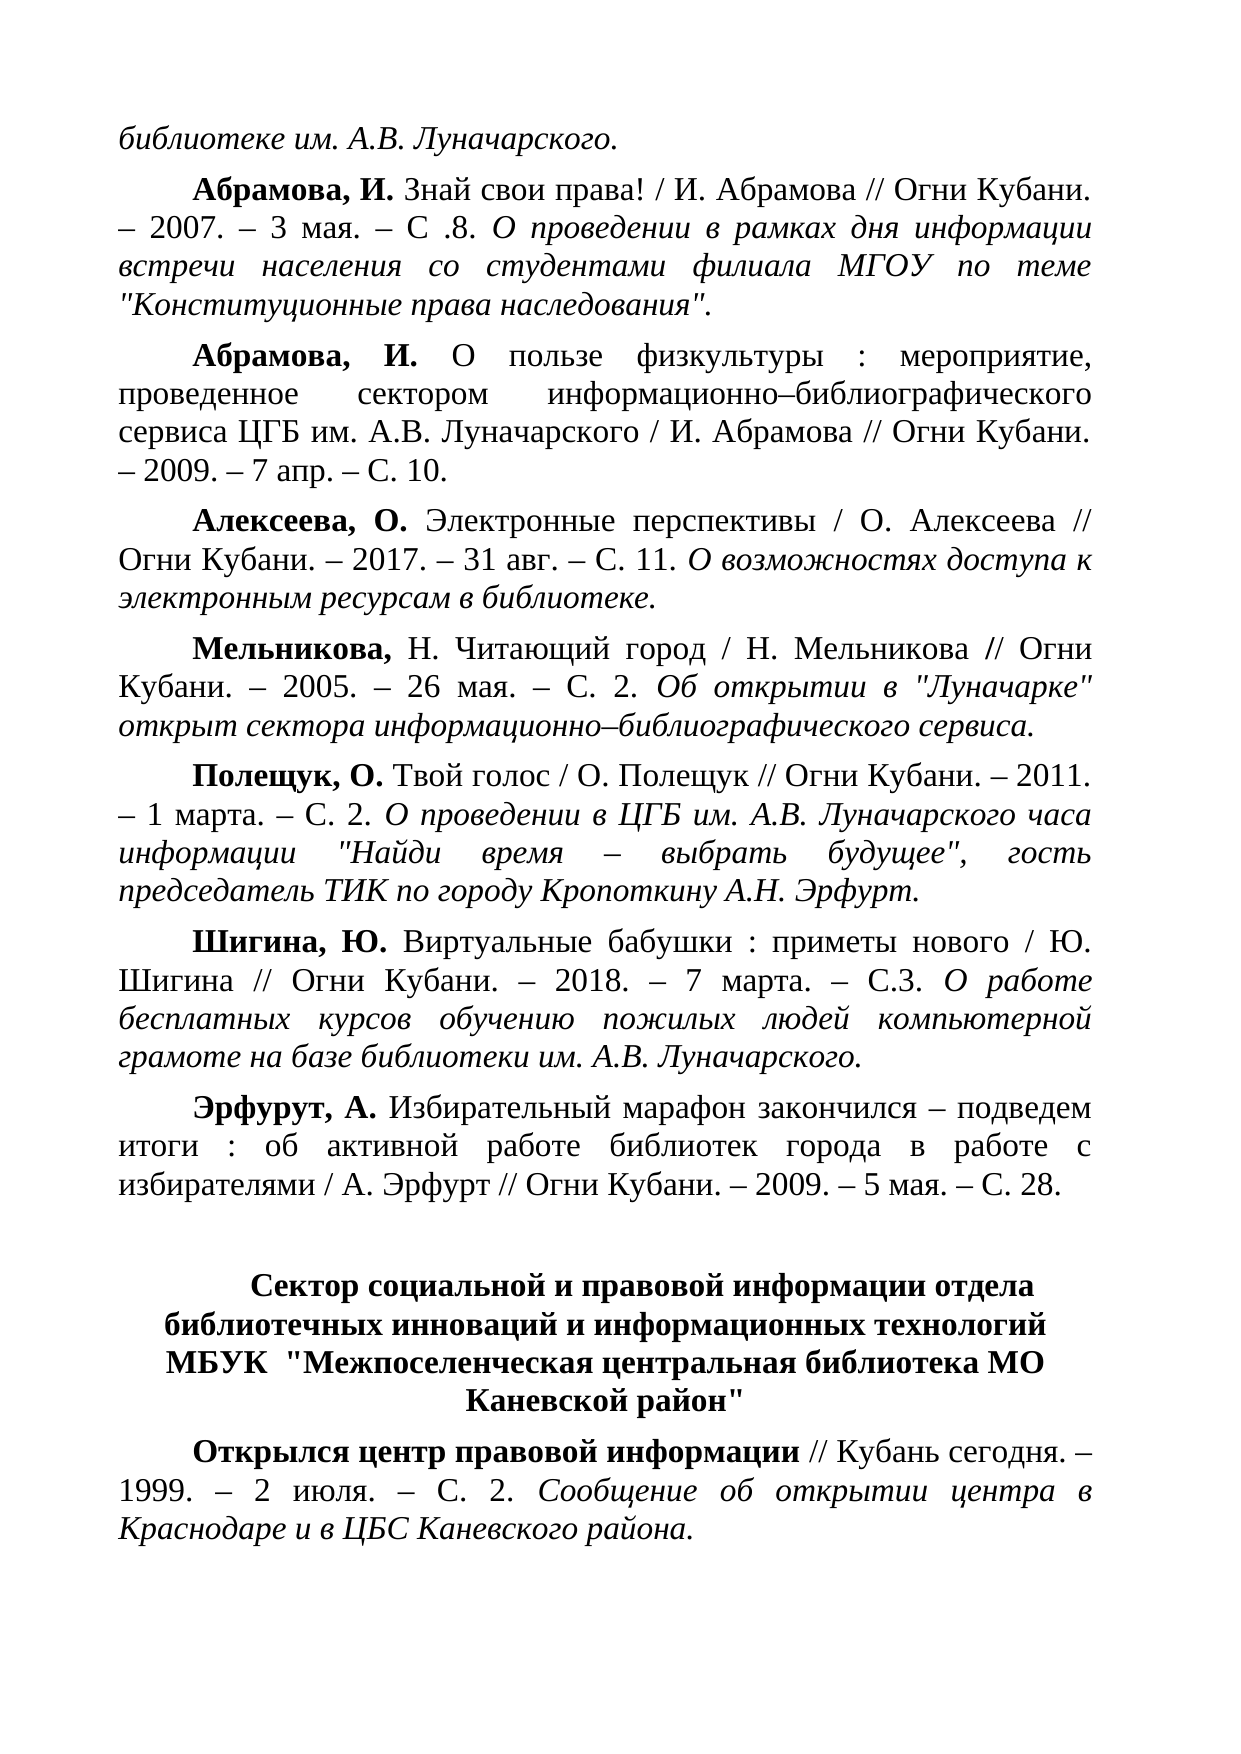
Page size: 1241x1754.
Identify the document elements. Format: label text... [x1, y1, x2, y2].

text Сектор социальной и правовой информации отдела библиотечных инноваций и информационных технологий МБУК "Межпоселенческая центральная библиотека МО Каневской район" [118, 1266, 1092, 1419]
text Абрамова, И. О пользе физкультуры : мероприятие, проведенное сектором информационно–библиографического сервиса ЦГБ им. А.В. Луначарского / И. Абрамова // Огни Кубани. – 2009. – 7 апр. – С. 10. [118, 335, 1092, 488]
text Полещук, О. Твой голос / О. Полещук // Огни Кубани. – 2011. – 1 марта. – С. 2. О проведении в ЦГБ им. А.В. Луначарского часа информации "Найди время – выбрать будущее", гость председатель ТИК по городу Кропоткину А.Н. Эрфурт. [118, 756, 1092, 909]
list Алексеева, О. Электронные перспективы / О. Алексеева // Огни Кубани. – 2017. – 31 авг. – С. 11. О возможностях доступа к электронным ресурсам в библиотеке. [118, 501, 1092, 616]
text Абрамова, И. Знай свои права! / И. Абрамова // Огни Кубани. – 2007. – 3 мая. – С .8. О проведении в рамках дня информации встречи населения со студентами филиала МГОУ по теме "Конституционные права наследования". [118, 169, 1092, 322]
text Мельникова, Н. Читающий город / Н. Мельникова // Огни Кубани. – 2005. – 26 мая. – С. 2. Об открытии в "Луначарке" открыт сектора информационно–библиографического сервиса. [118, 628, 1092, 743]
text Открылся центр правовой информации // Кубань сегодня. – 1999. – 2 июля. – С. 2. Сообщение об открытии центра в Краснодаре и в ЦБС Каневского района. [118, 1431, 1092, 1546]
text Эрфурут, А. Избирательный марафон закончился – подведем итоги : об активной работе библиотек города в работе с избирателями / А. Эрфурт // Огни Кубани. – 2009. – 5 мая. – С. 28. [118, 1087, 1092, 1202]
list Шигина, Ю. Виртуальные бабушки : приметы нового / Ю. Шигина // Огни Кубани. – 2018. – 7 марта. – С.3. О работе бесплатных курсов обучению пожилых людей компьютерной грамоте на базе библиотеки им. А.В. Луначарского. [118, 921, 1092, 1075]
